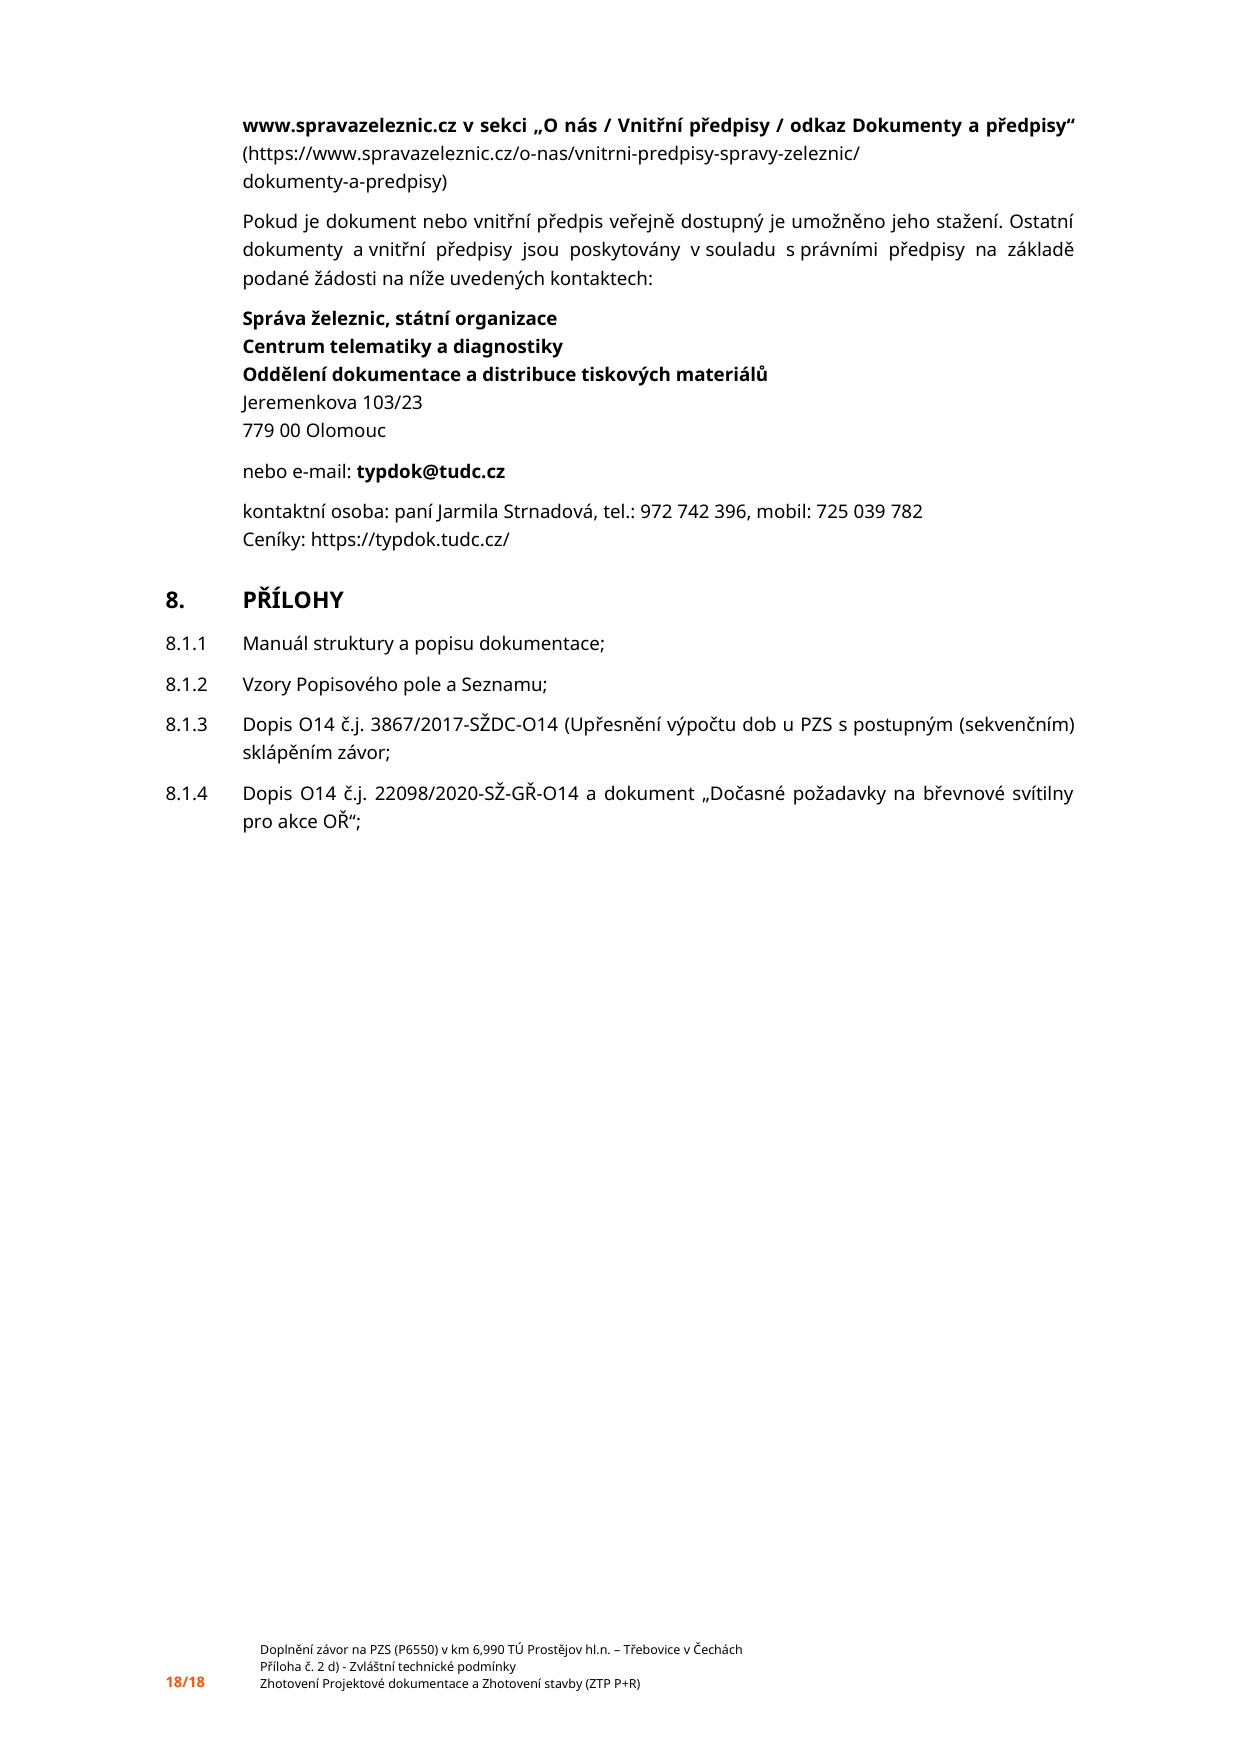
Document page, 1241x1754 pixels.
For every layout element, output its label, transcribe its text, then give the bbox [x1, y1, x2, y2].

text Manuál struktury a popisu dokumentace; [165, 631, 1075, 656]
text Jeremenkova 103/23 [242, 389, 1075, 415]
text PŘÍLOHY [165, 584, 1075, 615]
text Centrum telematiky a diagnostiky [242, 333, 1075, 359]
text Správa železnic, státní organizace [242, 305, 1075, 331]
text Dopis O14 č.j. 22098/2020-SŽ-GŘ-O14 a dokument „Dočasné požadavky na břevnové svítilny pro akce OŘ“; [165, 780, 1075, 834]
text www.spravazeleznic.cz v sekci „O nás / Vnitřní předpisy / odkaz Dokumenty a předpisy“ (https://www.spravazeleznic.cz/o-nas/vnitrni-predpisy-spravy-zeleznic/ dokumenty-a-predpisy) [242, 112, 1075, 194]
text Vzory Popisového pole a Seznamu; [165, 671, 1075, 697]
text Pokud je dokument nebo vnitřní předpis veřejně dostupný je umožněno jeho stažení. Ostatní dokumenty a vnitřní předpisy jsou poskytovány v souladu s právními předpisy na základě podané žádosti na níže uvedených kontaktech: [242, 209, 1075, 290]
text 779 00 Olomouc [242, 417, 1075, 443]
text nebo e-mail: typdok@tudc.cz [242, 458, 1075, 483]
text Oddělení dokumentace a distribuce tiskových materiálů [242, 361, 1075, 387]
text Ceníky: https://typdok.tudc.cz/ [242, 526, 1075, 552]
text kontaktní osoba: paní Jarmila Strnadová, tel.: 972 742 396, mobil: 725 039 782 [242, 498, 1075, 524]
text Dopis O14 č.j. 3867/2017-SŽDC-O14 (Upřesnění výpočtu dob u PZS s postupným (sekvenčním) sklápěním závor; [165, 712, 1075, 765]
